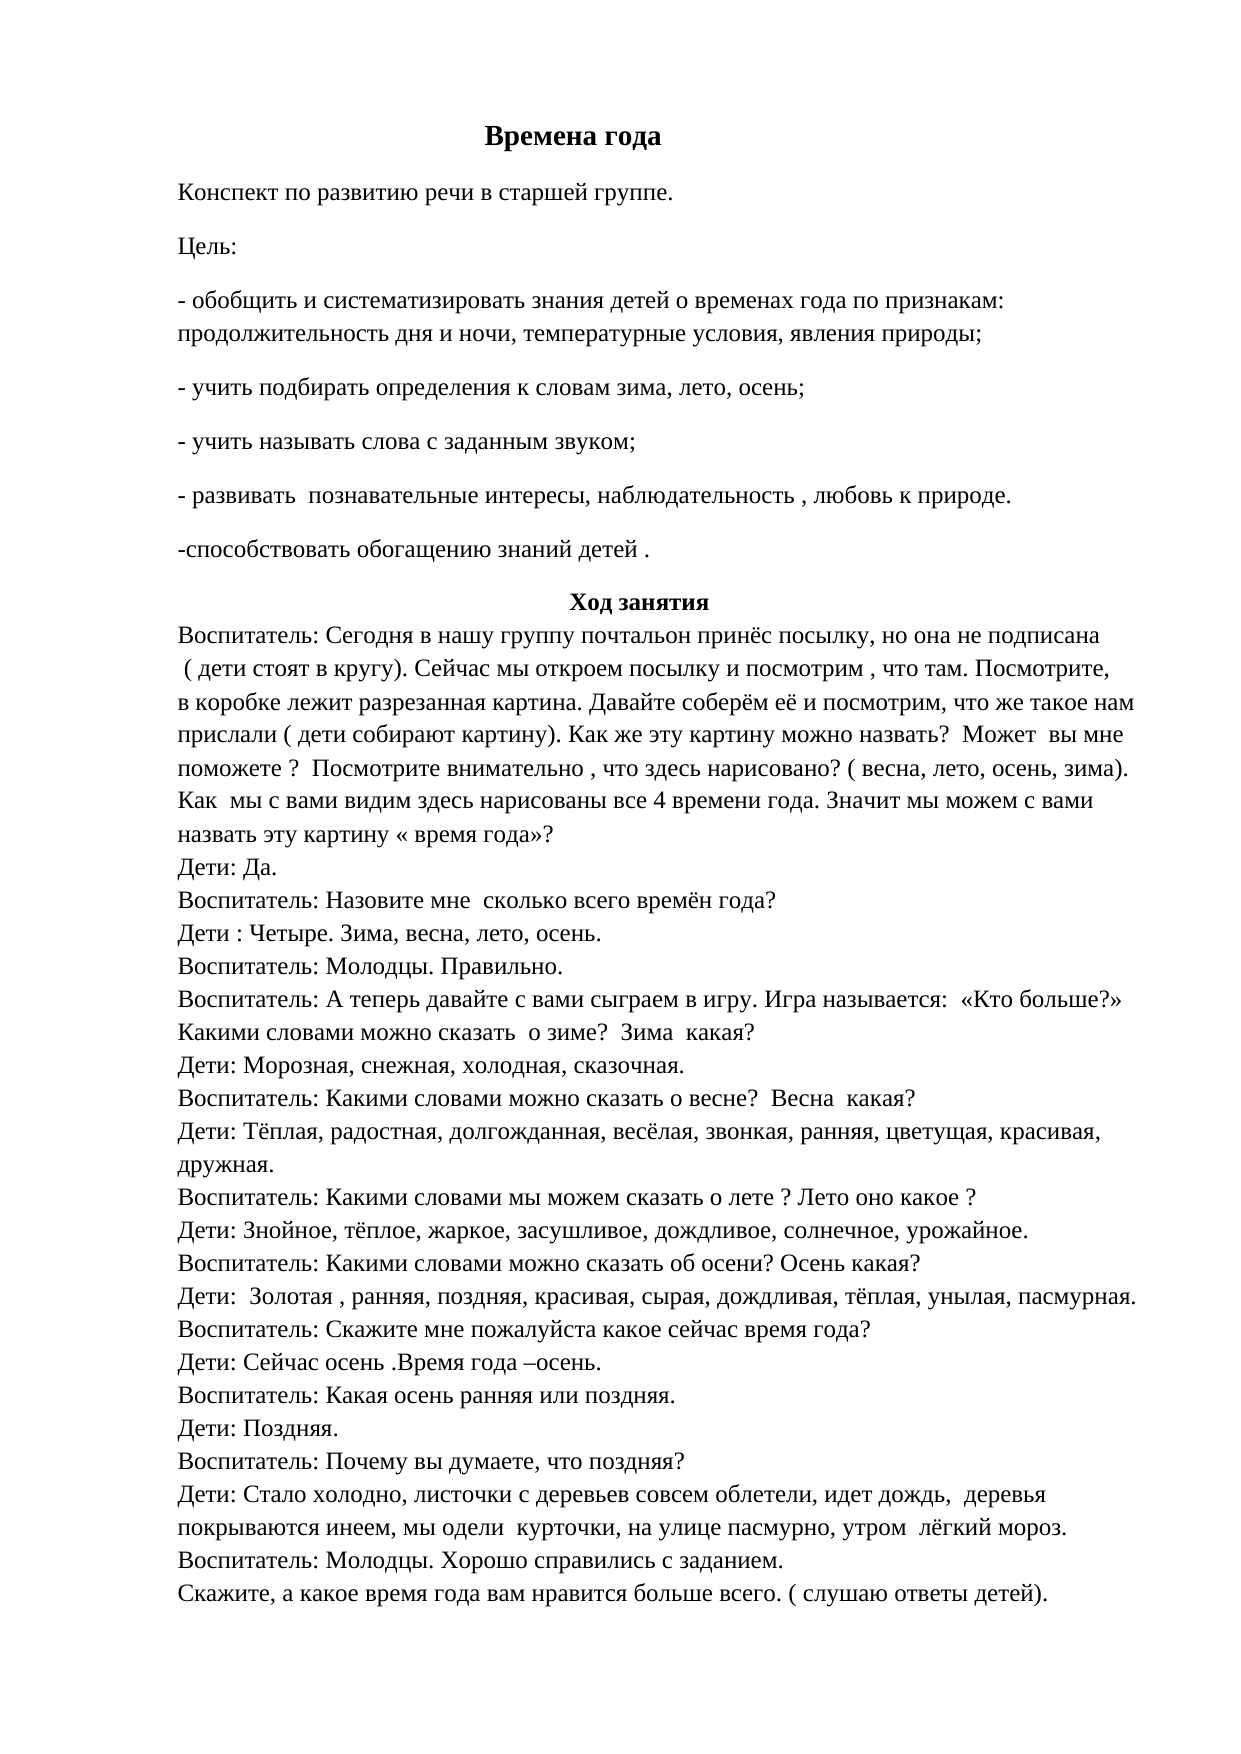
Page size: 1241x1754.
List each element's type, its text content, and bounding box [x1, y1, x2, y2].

text Цель: [177, 231, 1152, 260]
text - развивать познавательные интересы, наблюдательность , любовь к природе. [177, 480, 1152, 508]
text Скажите, а какое время года вам нравится больше всего. ( слушаю ответы детей). [177, 1578, 1152, 1607]
text Как мы с вами видим здесь нарисованы все 4 времени года. Значит мы можем с вами назвать эту картину « время года»? [177, 786, 1152, 847]
text Воспитатель: Какими словами можно сказать об осени? Осень какая? [177, 1248, 1152, 1277]
text Конспект по развитию речи в старшей группе. [177, 177, 1152, 206]
text Воспитатель: Какая осень ранняя или поздняя. [177, 1380, 1152, 1409]
text - учить называть слова с заданным звуком; [177, 426, 1152, 455]
text Воспитатель: Назовите мне сколько всего времён года? [177, 885, 1152, 913]
text Дети : Четыре. Зима, весна, лето, осень. [177, 918, 1152, 946]
text Воспитатель: А теперь давайте с вами сыграем в игру. Игра называется: «Кто больше?» [177, 984, 1152, 1012]
text Воспитатель: Почему вы думаете, что поздняя? [177, 1446, 1152, 1475]
text Дети: Тёплая, радостная, долгожданная, весёлая, звонкая, ранняя, цветущая, красивая, дружная. [177, 1116, 1152, 1178]
text Дети: Знойное, тёплое, жаркое, засушливое, дождливое, солнечное, урожайное. [177, 1215, 1152, 1244]
text Дети: Морозная, снежная, холодная, сказочная. [177, 1050, 1152, 1078]
text Дети: Золотая , ранняя, поздняя, красивая, сырая, дождливая, тёплая, унылая, пасмурная. [177, 1281, 1152, 1310]
text Времена года [177, 118, 1152, 152]
text Дети: Поздняя. [177, 1413, 1152, 1442]
text Воспитатель: Какими словами мы можем сказать о лете ? Лето оно какое ? [177, 1182, 1152, 1211]
text Воспитатель: Какими словами можно сказать о весне? Весна какая? [177, 1083, 1152, 1112]
text Какими словами можно сказать о зиме? Зима какая? [177, 1017, 1152, 1046]
text ( дети стоят в кругу). Сейчас мы откроем посылку и посмотрим , что там. Посмотрите, в коробке лежит разрезанная картина. Давайте соберём её и посмотрим, что же такое нам прислали ( дети собирают картину). Как же эту картину можно назвать? Может вы мне поможете ? Посмотрите внимательно , что здесь нарисовано? ( весна, лето, осень, зима). [177, 653, 1152, 781]
text - учить подбирать определения к словам зима, лето, осень; [177, 372, 1152, 401]
text Воспитатель: Скажите мне пожалуйста какое сейчас время года? [177, 1314, 1152, 1343]
text Дети: Сейчас осень .Время года –осень. [177, 1347, 1152, 1376]
text -способствовать обогащению знаний детей . [177, 534, 1152, 562]
text - обобщить и систематизировать знания детей о временах года по признакам: продолжительность дня и ночи, температурные условия, явления природы; [177, 285, 1152, 347]
text Дети: Да. [177, 852, 1152, 880]
text Воспитатель: Молодцы. Хорошо справились с заданием. [177, 1545, 1152, 1574]
text Воспитатель: Молодцы. Правильно. [177, 951, 1152, 979]
text Дети: Стало холодно, листочки с деревьев совсем облетели, идет дождь, деревья покрываются инеем, мы одели курточки, на улице пасмурно, утром лёгкий мороз. [177, 1479, 1152, 1541]
text Ход занятия [177, 587, 1152, 616]
text Воспитатель: Сегодня в нашу группу почтальон принёс посылку, но она не подписана [177, 621, 1152, 649]
